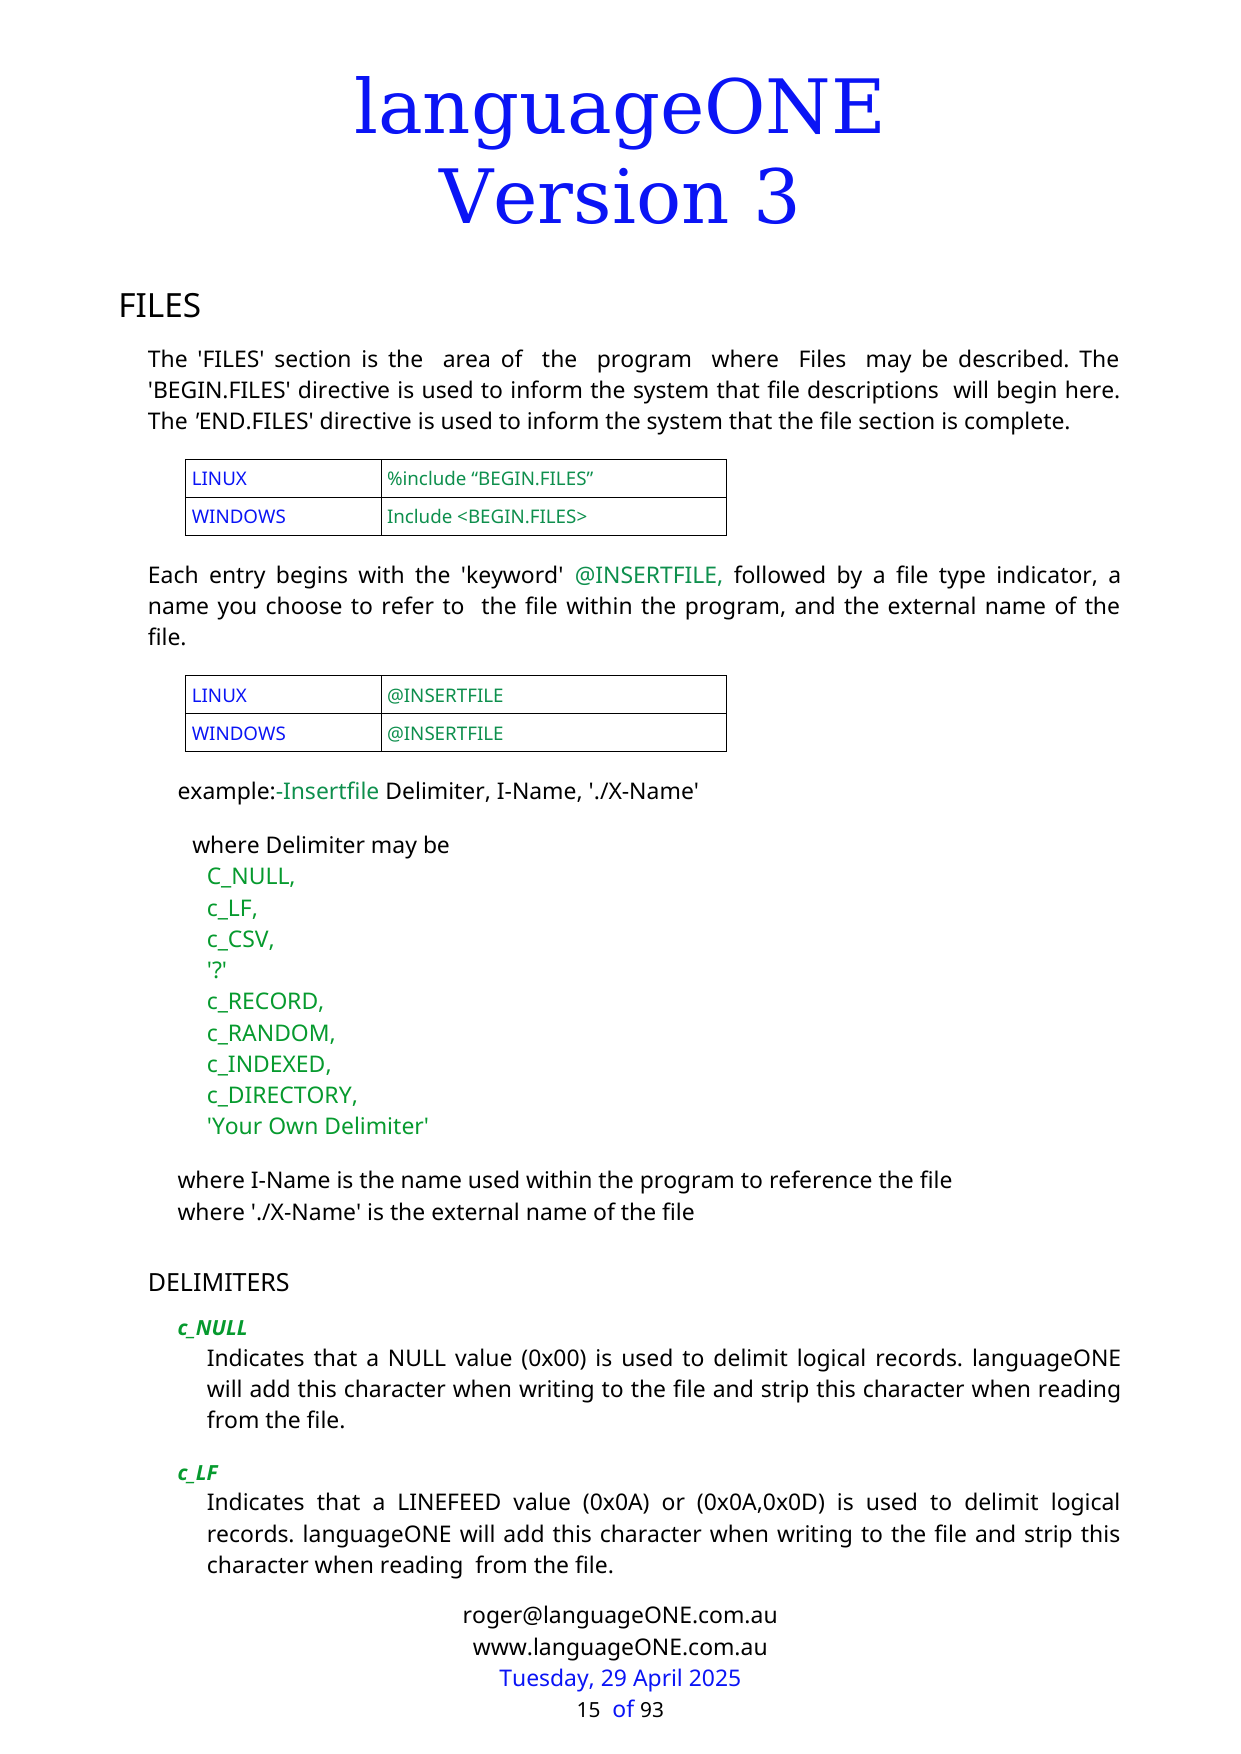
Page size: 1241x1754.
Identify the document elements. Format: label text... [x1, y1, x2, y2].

text Each entry begins with the 'keyword' @INSERTFILE, followed by a file type indicator, a name you choose to refer to the file within the program, and the external name of the file. [148, 559, 1122, 652]
text The 'FILES' section is the area of the program where Files may be described. The 'BEGIN.FILES' directive is used to inform the system that file descriptions will begin here. The 'END.FILES' directive is used to inform the system that the file section is complete. [148, 342, 1122, 436]
text c_LF, [207, 891, 1122, 923]
text c_NULL [177, 1313, 1122, 1341]
table_cell Include <BEGIN.FILES> [382, 498, 726, 535]
text where './X-Name' is the external name of the file [177, 1195, 1122, 1227]
text where Delimiter may be [192, 829, 1122, 860]
text DELIMITERS [148, 1264, 1122, 1298]
table_header LINUX [186, 460, 381, 497]
text c_RANDOM, [207, 1016, 1122, 1048]
text C_NULL, [207, 860, 1122, 891]
text example:-Insertfile Delimiter, I-Name, './X-Name' [177, 775, 1122, 806]
text FILES [118, 282, 1122, 328]
table_cell WINDOWS [186, 498, 381, 535]
text Indicates that a LINEFEED value (0x0A) or (0x0A,0x0D) is used to delimit logical records. languageONE will add this character when writing to the file and strip this character when reading from the file. [207, 1486, 1122, 1580]
table_header %include “BEGIN.FILES” [382, 460, 726, 497]
table_header LINUX [186, 676, 381, 713]
text where I-Name is the name used within the program to reference the file [177, 1164, 1122, 1195]
text '?' [207, 954, 1122, 985]
text 'Your Own Delimiter' [207, 1110, 1122, 1141]
table_cell WINDOWS [186, 714, 381, 751]
text c_LF [177, 1458, 1122, 1486]
text c_DIRECTORY, [207, 1079, 1122, 1110]
table_cell @INSERTFILE [382, 714, 726, 751]
text c_CSV, [207, 923, 1122, 954]
text Indicates that a NULL value (0x00) is used to delimit logical records. languageONE will add this character when writing to the file and strip this character when reading from the file. [207, 1341, 1122, 1435]
text c_INDEXED, [207, 1048, 1122, 1079]
table_header @INSERTFILE [382, 676, 726, 713]
text c_RECORD, [207, 985, 1122, 1016]
